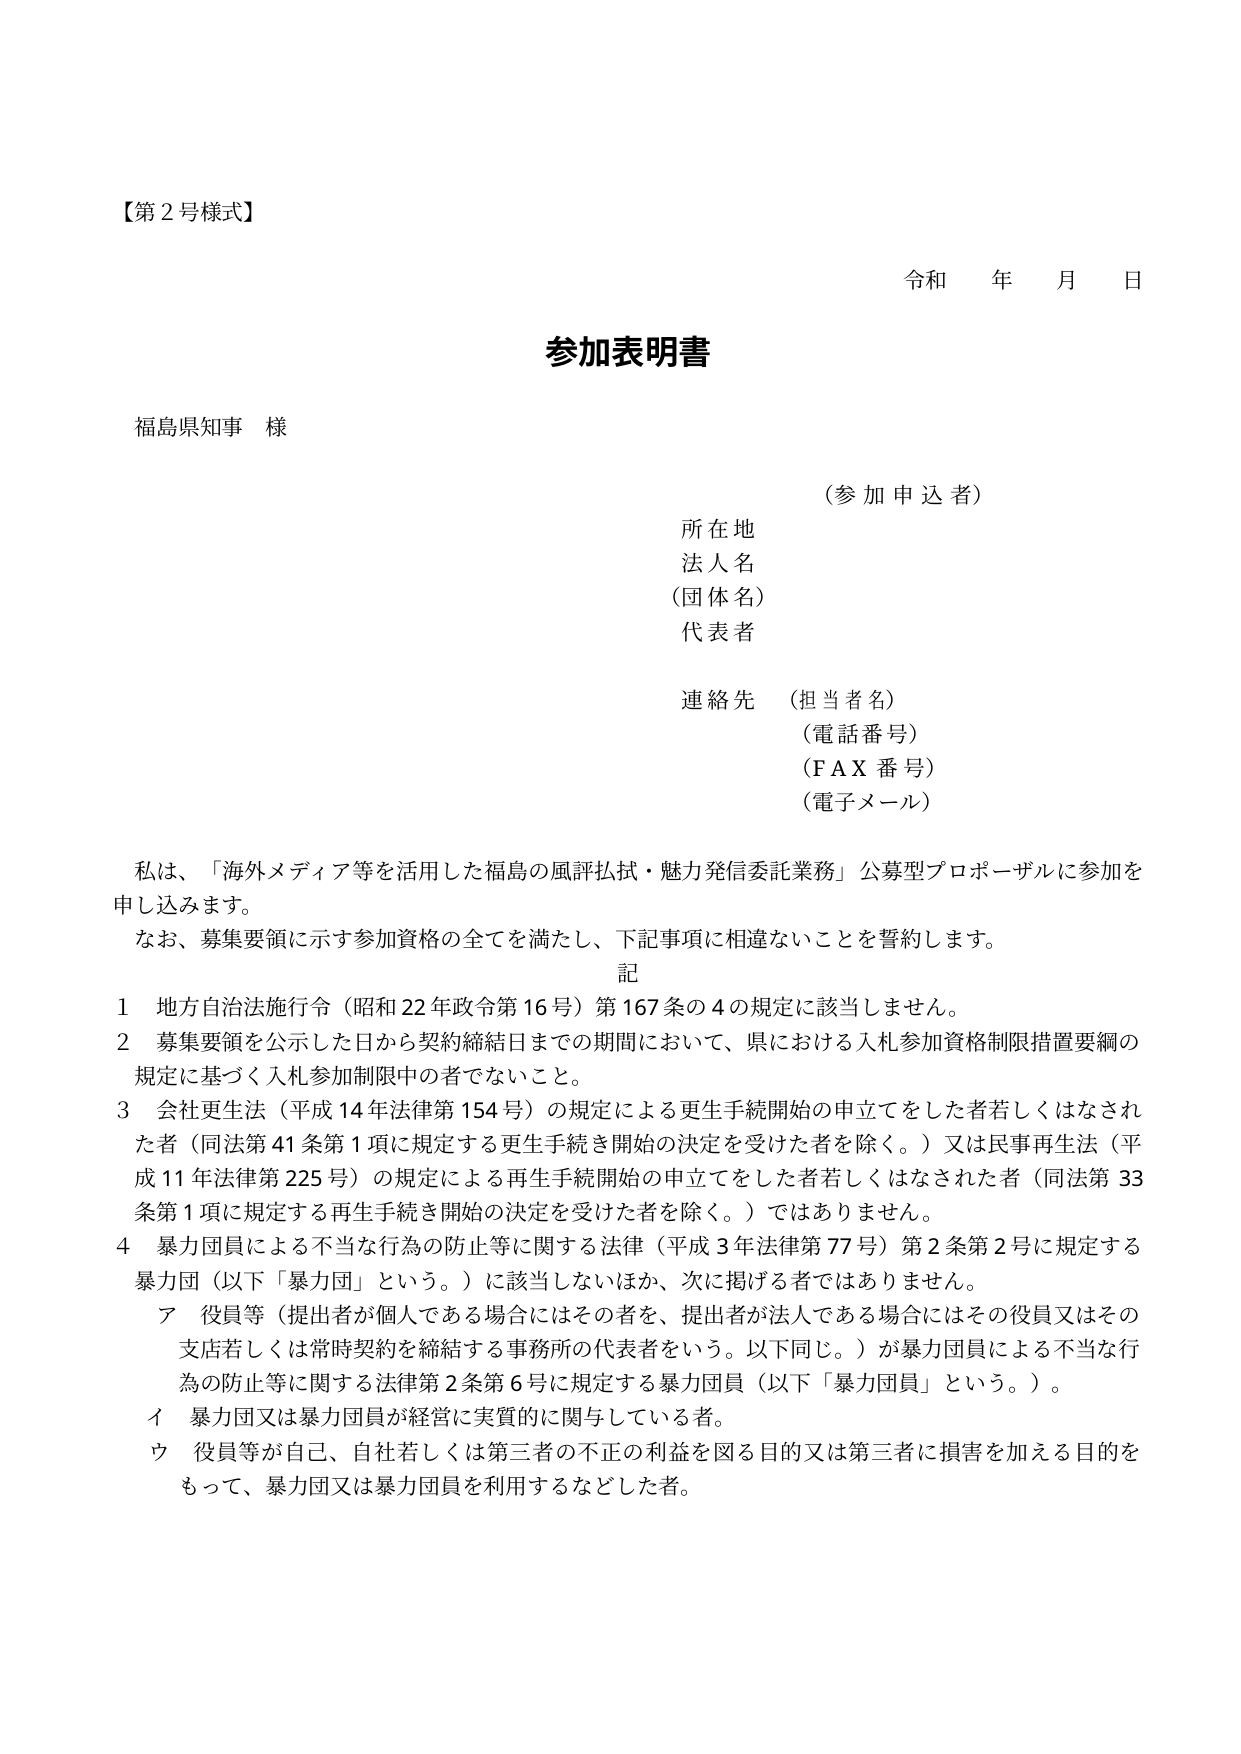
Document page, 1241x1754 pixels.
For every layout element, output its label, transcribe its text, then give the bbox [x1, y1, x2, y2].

text 令和 年 月 日 [112, 262, 1144, 296]
text （電話番号） [681, 716, 1144, 750]
text １ 地方自治法施行令（昭和22年政令第16号）第167条の4の規定に該当しません。 [112, 989, 1144, 1023]
text （団体名） [659, 579, 1144, 613]
text ア 役員等（提出者が個人である場合にはその者を、提出者が法人である場合にはその役員又はその支店若しくは常時契約を締結する事務所の代表者をいう。以下同じ。）が暴力団員による不当な行為の防止等に関する法律第2条第6号に規定する暴力団員（以下「暴力団員」という。）。 [156, 1297, 1144, 1399]
subtitle 記 [112, 955, 1144, 989]
text ３ 会社更生法（平成14年法律第154号）の規定による更生手続開始の申立てをした者若しくはなされた者（同法第41条第1項に規定する更生手続き開始の決定を受けた者を除く。）又は民事再生法（平成11年法律第225号）の規定による再生手続開始の申立てをした者若しくはなされた者（同法第33条第1項に規定する再生手続き開始の決定を受けた者を除く。）ではありません。 [112, 1092, 1144, 1228]
text （参加申込者） [812, 477, 1144, 511]
text 連絡先 （担当者名） [681, 682, 1144, 716]
text 代表者 [681, 613, 1144, 647]
text ウ 役員等が自己、自社若しくは第三者の不正の利益を図る目的又は第三者に損害を加える目的をもって、暴力団又は暴力団員を利用するなどした者。 [112, 1433, 1144, 1502]
text （FAX番号） [790, 750, 1144, 784]
text 私は、「海外メディア等を活用した福島の風評払拭・魅力発信委託業務」公募型プロポーザルに参加を申し込みます。 [112, 852, 1144, 921]
text イ 暴力団又は暴力団員が経営に実質的に関与している者。 [112, 1399, 1144, 1433]
text （電子メール） [790, 784, 1144, 818]
text 法人名 [681, 545, 1144, 579]
text 参加表明書 [112, 326, 1144, 374]
text 【第２号様式】 [112, 194, 1144, 228]
text なお、募集要領に示す参加資格の全てを満たし、下記事項に相違ないことを誓約します。 [112, 921, 1144, 955]
text ２ 募集要領を公示した日から契約締結日までの期間において、県における入札参加資格制限措置要綱の規定に基づく入札参加制限中の者でないこと。 [112, 1023, 1144, 1092]
text ４ 暴力団員による不当な行為の防止等に関する法律（平成3年法律第77号）第2条第2号に規定する暴力団（以下「暴力団」という。）に該当しないほか、次に掲げる者ではありません。 [112, 1228, 1144, 1297]
text 所在地 [681, 511, 1144, 545]
text 福島県知事 様 [112, 408, 1144, 442]
